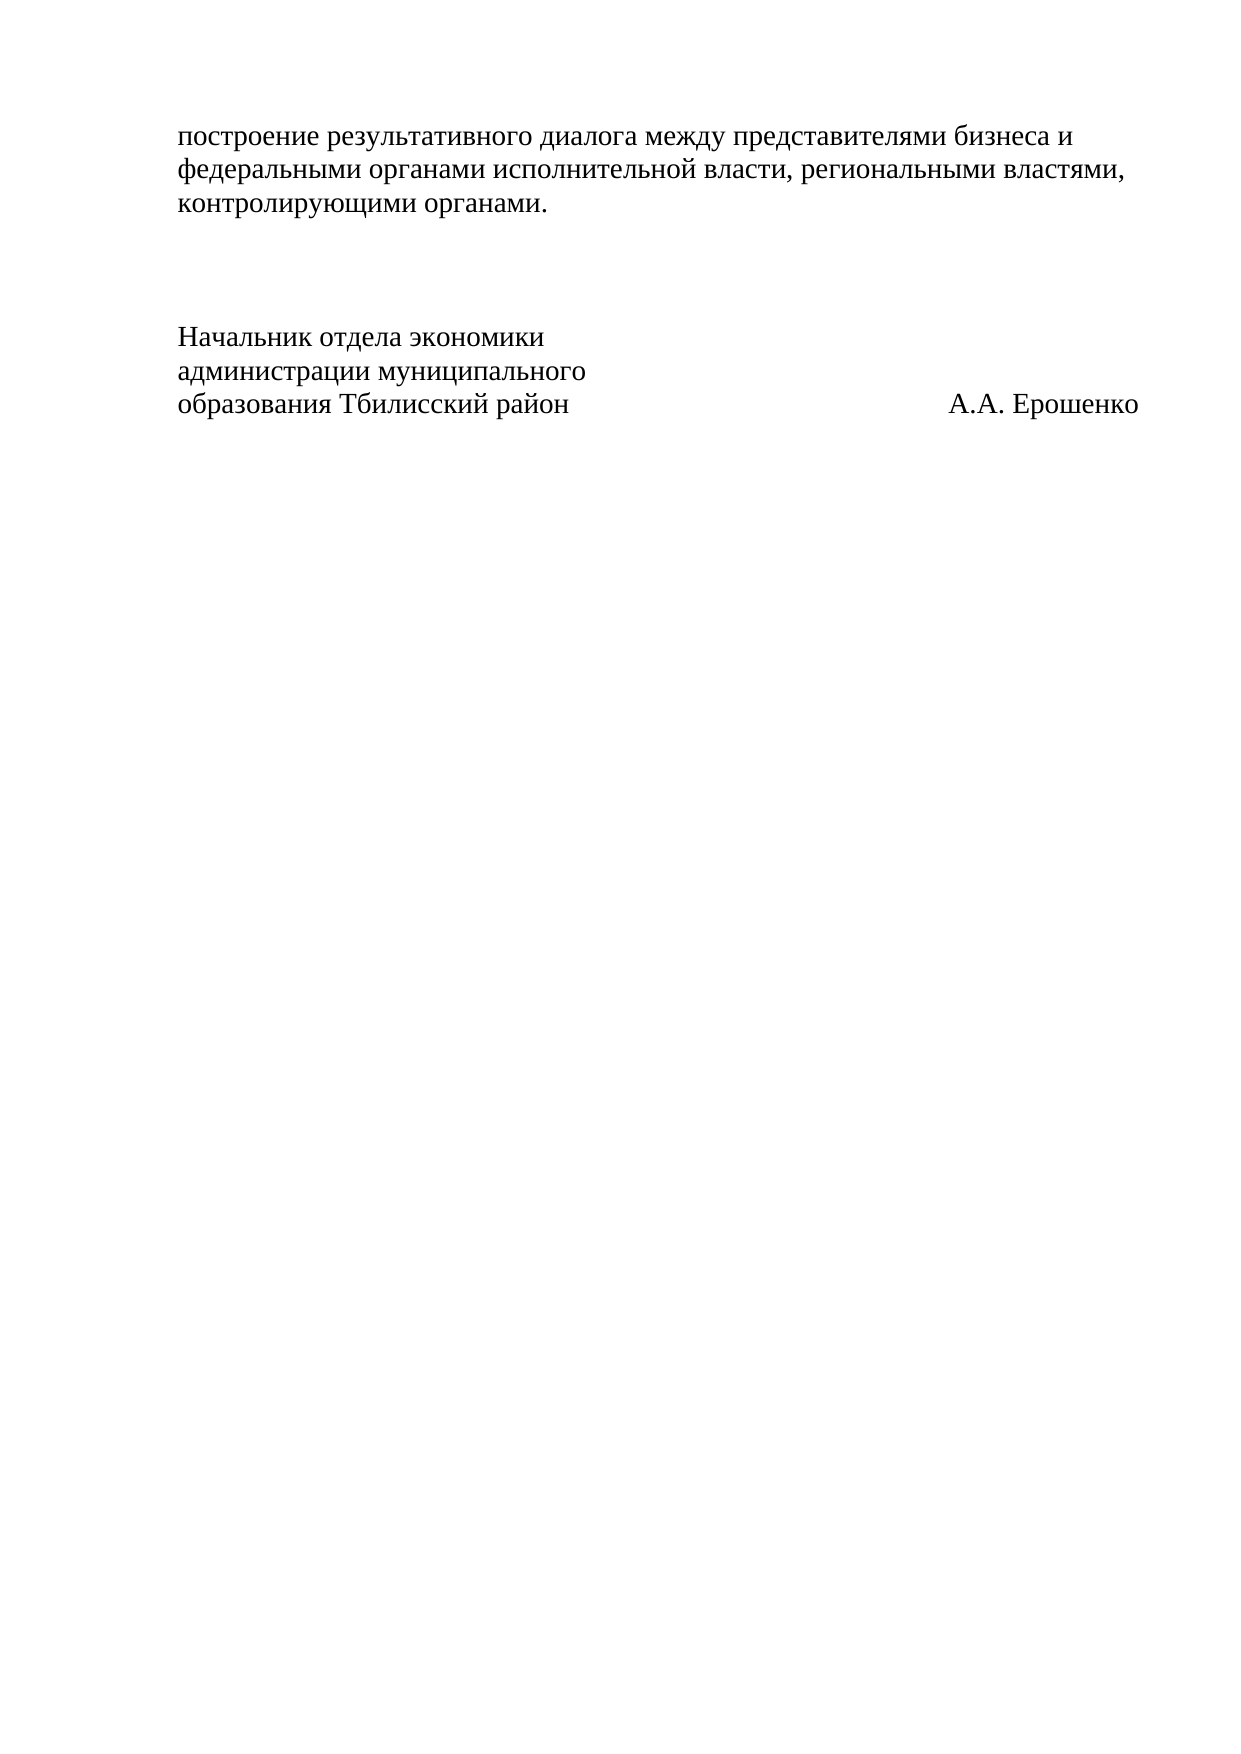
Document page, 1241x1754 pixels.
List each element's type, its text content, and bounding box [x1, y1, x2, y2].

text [177, 118, 1152, 219]
text образования Тбилисский район А.А. Ерошенко [177, 386, 1152, 420]
text Начальник отдела экономики [177, 319, 1152, 353]
text администрации муниципального [177, 353, 1152, 386]
